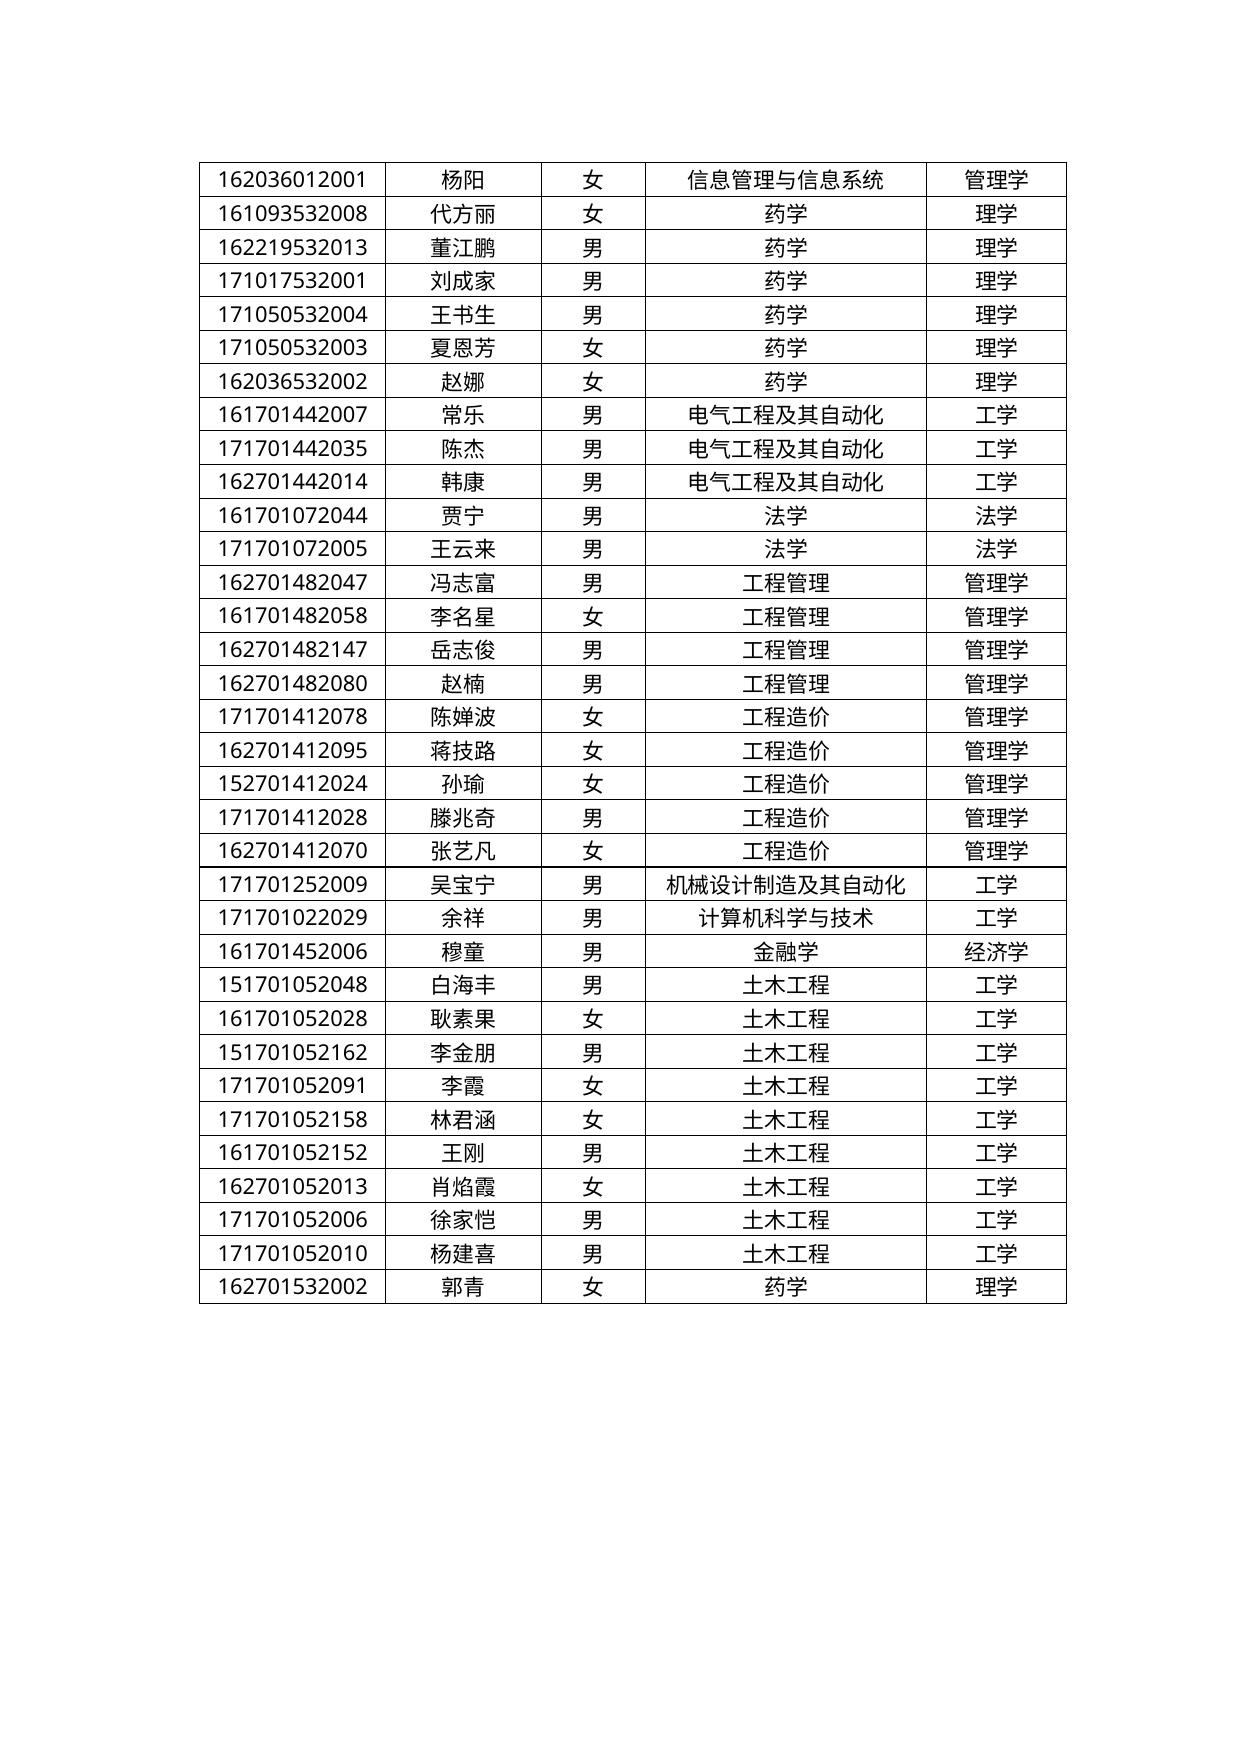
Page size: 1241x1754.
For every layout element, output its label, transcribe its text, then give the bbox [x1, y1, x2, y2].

table_cell 王书生 [386, 297, 541, 330]
table_cell 工程造价 [646, 834, 926, 866]
table_cell 冯志富 [386, 566, 541, 598]
table_cell 计算机科学与技术 [646, 901, 926, 933]
table_cell 管理学 [927, 666, 1066, 699]
table_cell 耿素果 [386, 1002, 541, 1034]
table_cell 男 [542, 297, 645, 330]
table_cell 工学 [927, 968, 1066, 1001]
table_cell 162036532002 [200, 364, 385, 397]
table_cell 工程管理 [646, 633, 926, 665]
table_cell 药学 [646, 264, 926, 296]
table_cell 171050532003 [200, 331, 385, 363]
table_cell 管理学 [927, 767, 1066, 799]
table_cell 电气工程及其自动化 [646, 398, 926, 430]
table_cell 土木工程 [646, 1102, 926, 1135]
table_cell 理学 [927, 364, 1066, 397]
table_cell 药学 [646, 364, 926, 397]
table_cell 工程造价 [646, 800, 926, 833]
table_cell 女 [542, 1102, 645, 1135]
table_cell 刘成家 [386, 264, 541, 296]
table_cell 162701412070 [200, 834, 385, 866]
table_cell 工程管理 [646, 566, 926, 598]
table_cell 理学 [927, 1270, 1066, 1302]
table_cell 陈杰 [386, 431, 541, 464]
table_cell 工学 [927, 868, 1066, 900]
table_cell 药学 [646, 1270, 926, 1302]
table_cell 法学 [927, 499, 1066, 531]
table_cell 土木工程 [646, 1169, 926, 1202]
table_cell 管理学 [927, 700, 1066, 732]
table_cell 男 [542, 1236, 645, 1269]
table_cell 女 [542, 599, 645, 632]
table_cell 工程造价 [646, 733, 926, 766]
table_cell 151701052162 [200, 1035, 385, 1068]
table_cell 女 [542, 197, 645, 229]
table_cell 药学 [646, 230, 926, 263]
table_cell 162036012001 [200, 163, 385, 196]
table_cell 171701072005 [200, 532, 385, 564]
table_cell 女 [542, 331, 645, 363]
table_cell 赵娜 [386, 364, 541, 397]
table_cell 吴宝宁 [386, 868, 541, 900]
table_cell 女 [542, 1069, 645, 1101]
table_cell 162701482047 [200, 566, 385, 598]
table_cell 161701442007 [200, 398, 385, 430]
table_cell 工程造价 [646, 700, 926, 732]
table_cell 161701452006 [200, 935, 385, 967]
table_cell 男 [542, 264, 645, 296]
table_cell 男 [542, 1203, 645, 1235]
table_cell 贾宁 [386, 499, 541, 531]
table_cell 女 [542, 834, 645, 866]
table_cell 管理学 [927, 834, 1066, 866]
table_cell 161701052152 [200, 1136, 385, 1168]
table_cell 工学 [927, 1002, 1066, 1034]
table_cell 男 [542, 230, 645, 263]
table_cell 男 [542, 800, 645, 833]
table_cell 土木工程 [646, 1203, 926, 1235]
table_cell 171050532004 [200, 297, 385, 330]
table_cell 管理学 [927, 566, 1066, 598]
table_cell 男 [542, 532, 645, 564]
table_cell 工程管理 [646, 666, 926, 699]
table_cell 工学 [927, 1035, 1066, 1068]
table_cell 蒋技路 [386, 733, 541, 766]
table_cell 男 [542, 1035, 645, 1068]
table_cell 171701052158 [200, 1102, 385, 1135]
table_cell 女 [542, 767, 645, 799]
table_cell 162701532002 [200, 1270, 385, 1302]
table_cell 机械设计制造及其自动化 [646, 868, 926, 900]
table_cell 滕兆奇 [386, 800, 541, 833]
table_cell 161701482058 [200, 599, 385, 632]
table_cell 162219532013 [200, 230, 385, 263]
table_cell 常乐 [386, 398, 541, 430]
table_cell 法学 [927, 532, 1066, 564]
table_cell 171701022029 [200, 901, 385, 933]
table_cell 理学 [927, 297, 1066, 330]
table_cell 162701482147 [200, 633, 385, 665]
table_cell 杨阳 [386, 163, 541, 196]
table_cell 药学 [646, 331, 926, 363]
table_cell 工学 [927, 1169, 1066, 1202]
table_cell 理学 [927, 230, 1066, 263]
table_cell 161701052028 [200, 1002, 385, 1034]
table_cell 土木工程 [646, 968, 926, 1001]
table_cell 夏恩芳 [386, 331, 541, 363]
table_cell 李名星 [386, 599, 541, 632]
table_cell 162701412095 [200, 733, 385, 766]
table_cell 穆童 [386, 935, 541, 967]
table_cell 男 [542, 968, 645, 1001]
table_cell 工学 [927, 1236, 1066, 1269]
table_cell 李金朋 [386, 1035, 541, 1068]
table_cell 经济学 [927, 935, 1066, 967]
table_cell 信息管理与信息系统 [646, 163, 926, 196]
table_cell 管理学 [927, 163, 1066, 196]
table_cell 女 [542, 1002, 645, 1034]
table_cell 工学 [927, 1136, 1066, 1168]
table_cell 女 [542, 364, 645, 397]
table_cell 171701052010 [200, 1236, 385, 1269]
table_cell 金融学 [646, 935, 926, 967]
table_cell 男 [542, 499, 645, 531]
table_cell 药学 [646, 297, 926, 330]
table_cell 171017532001 [200, 264, 385, 296]
table_cell 152701412024 [200, 767, 385, 799]
table_cell 男 [542, 935, 645, 967]
table_cell 林君涵 [386, 1102, 541, 1135]
table_cell 电气工程及其自动化 [646, 431, 926, 464]
table_cell 法学 [646, 532, 926, 564]
table_cell 161093532008 [200, 197, 385, 229]
table_cell 171701412078 [200, 700, 385, 732]
table_cell 理学 [927, 264, 1066, 296]
table_cell 女 [542, 163, 645, 196]
table_cell 162701052013 [200, 1169, 385, 1202]
table_cell 工学 [927, 1102, 1066, 1135]
table_cell 男 [542, 431, 645, 464]
table_cell 杨建喜 [386, 1236, 541, 1269]
table_cell 孙瑜 [386, 767, 541, 799]
table_cell 男 [542, 1136, 645, 1168]
table_cell 男 [542, 398, 645, 430]
table_cell 171701412028 [200, 800, 385, 833]
table_cell 王云来 [386, 532, 541, 564]
table_cell 171701252009 [200, 868, 385, 900]
table_cell 工学 [927, 398, 1066, 430]
table_cell 男 [542, 633, 645, 665]
table_cell 女 [542, 1169, 645, 1202]
table_cell 张艺凡 [386, 834, 541, 866]
table_cell 女 [542, 700, 645, 732]
table_cell 工学 [927, 465, 1066, 497]
table_cell 161701072044 [200, 499, 385, 531]
table_cell 171701442035 [200, 431, 385, 464]
table_cell 工学 [927, 1203, 1066, 1235]
table_cell 岳志俊 [386, 633, 541, 665]
table_cell 男 [542, 901, 645, 933]
table_cell 韩康 [386, 465, 541, 497]
table_cell 土木工程 [646, 1069, 926, 1101]
table_cell 药学 [646, 197, 926, 229]
table_cell 管理学 [927, 733, 1066, 766]
table_cell 162701442014 [200, 465, 385, 497]
table_cell 管理学 [927, 599, 1066, 632]
table_cell 工程管理 [646, 599, 926, 632]
table_cell 白海丰 [386, 968, 541, 1001]
table_cell 男 [542, 465, 645, 497]
table_cell 工学 [927, 1069, 1066, 1101]
table_cell 代方丽 [386, 197, 541, 229]
table_cell 162701482080 [200, 666, 385, 699]
table_cell 赵楠 [386, 666, 541, 699]
table_cell 土木工程 [646, 1002, 926, 1034]
table_cell 土木工程 [646, 1236, 926, 1269]
table_cell 171701052006 [200, 1203, 385, 1235]
table_cell 李霞 [386, 1069, 541, 1101]
table_cell 理学 [927, 197, 1066, 229]
table_cell 男 [542, 666, 645, 699]
table_cell 管理学 [927, 633, 1066, 665]
table_cell 工学 [927, 431, 1066, 464]
table_cell 女 [542, 733, 645, 766]
table_cell 女 [542, 1270, 645, 1302]
table_cell 工程造价 [646, 767, 926, 799]
table_cell 151701052048 [200, 968, 385, 1001]
table_cell 法学 [646, 499, 926, 531]
table_cell 电气工程及其自动化 [646, 465, 926, 497]
table_cell 工学 [927, 901, 1066, 933]
table_cell 管理学 [927, 800, 1066, 833]
table_cell 董江鹏 [386, 230, 541, 263]
table_cell 理学 [927, 331, 1066, 363]
table_cell 男 [542, 566, 645, 598]
table_cell 土木工程 [646, 1136, 926, 1168]
table_cell 肖焰霞 [386, 1169, 541, 1202]
table_cell 郭青 [386, 1270, 541, 1302]
table_cell 徐家恺 [386, 1203, 541, 1235]
table_cell 王刚 [386, 1136, 541, 1168]
table_cell 土木工程 [646, 1035, 926, 1068]
table_cell 余祥 [386, 901, 541, 933]
table_cell 171701052091 [200, 1069, 385, 1101]
table_cell 陈婵波 [386, 700, 541, 732]
table_cell 男 [542, 868, 645, 900]
